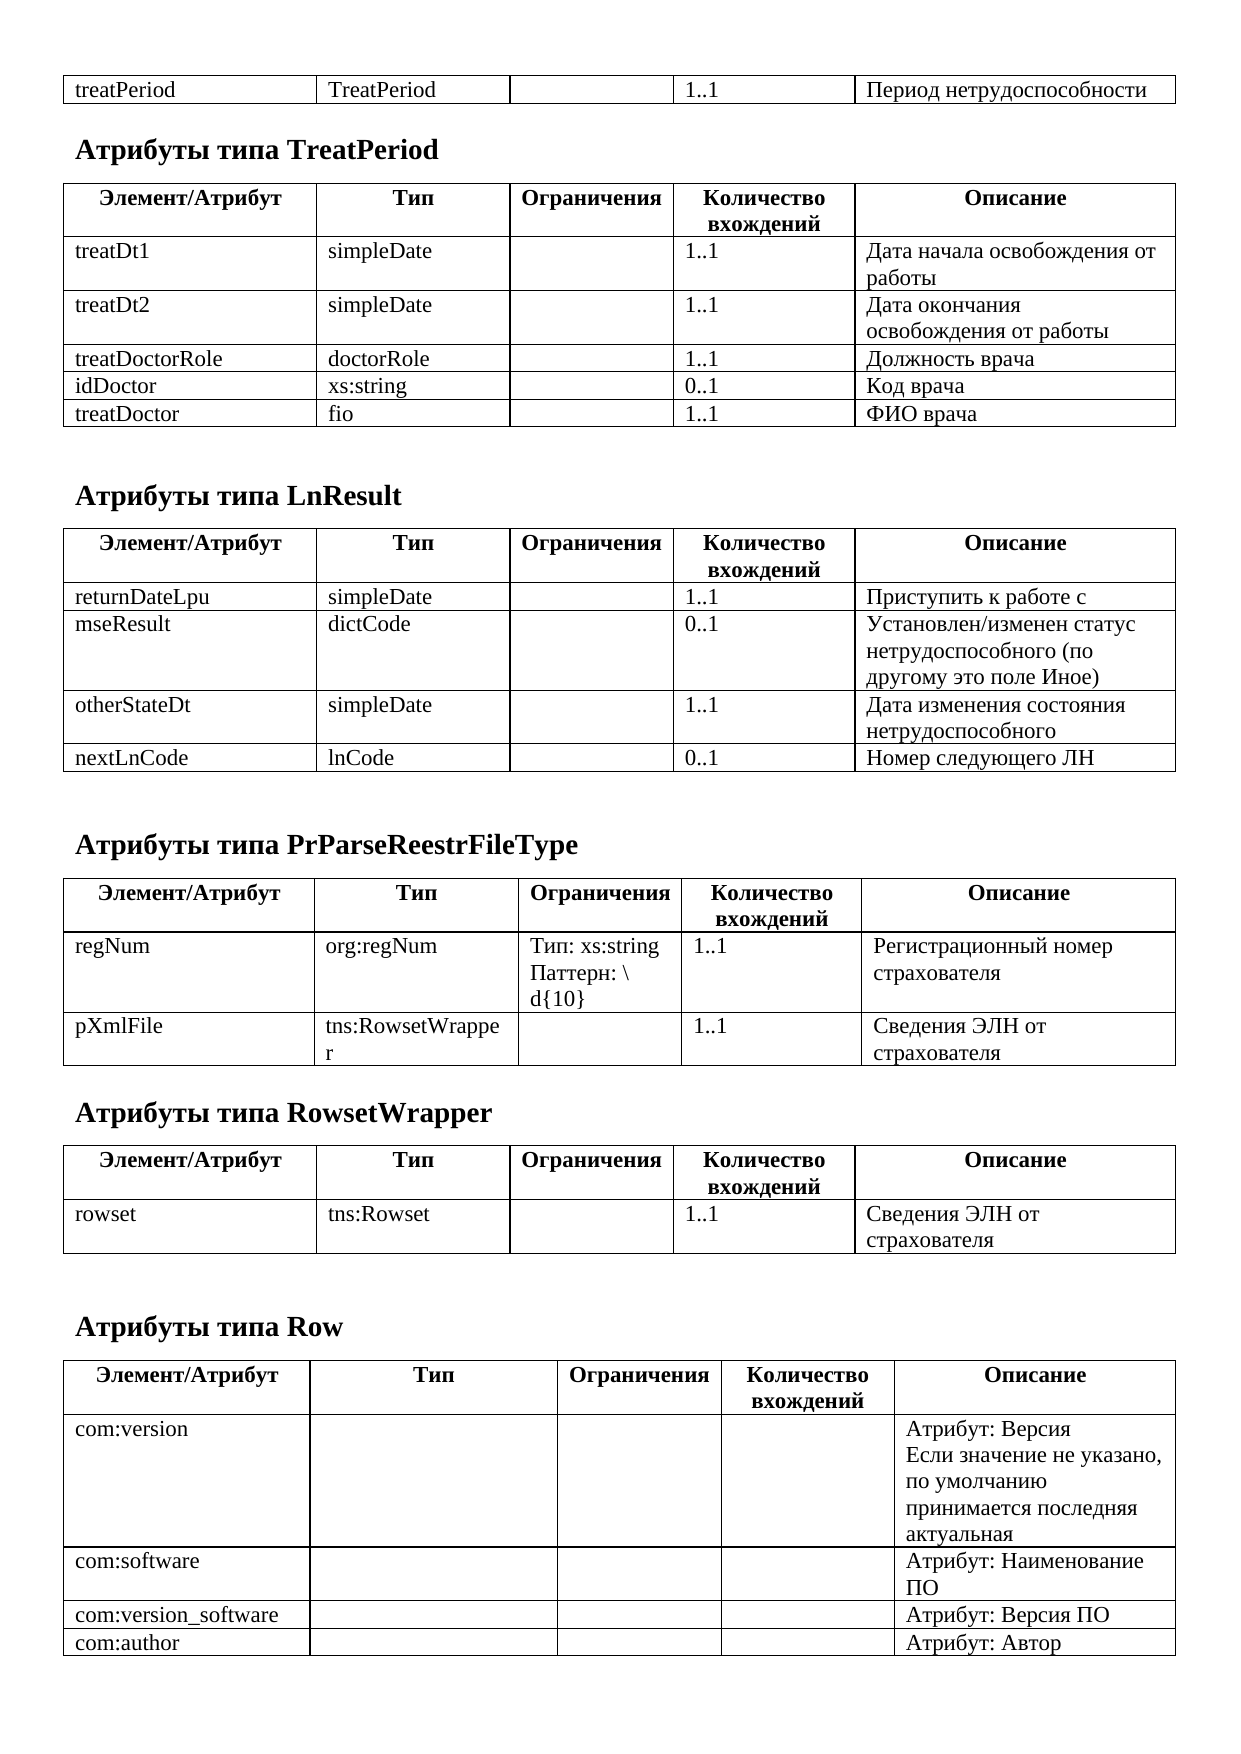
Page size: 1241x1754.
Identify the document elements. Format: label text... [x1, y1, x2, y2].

text Атрибуты типа LnResult [75, 478, 1165, 512]
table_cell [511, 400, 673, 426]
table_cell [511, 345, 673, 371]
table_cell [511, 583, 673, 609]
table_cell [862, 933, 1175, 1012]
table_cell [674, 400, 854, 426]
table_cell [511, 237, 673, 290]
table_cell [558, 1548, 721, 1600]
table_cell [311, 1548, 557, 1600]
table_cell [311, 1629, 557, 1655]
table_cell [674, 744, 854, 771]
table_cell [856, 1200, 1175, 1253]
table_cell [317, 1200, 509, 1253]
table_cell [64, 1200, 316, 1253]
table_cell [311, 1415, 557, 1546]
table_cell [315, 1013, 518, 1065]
text Атрибуты типа RowsetWrapper [75, 1095, 1165, 1129]
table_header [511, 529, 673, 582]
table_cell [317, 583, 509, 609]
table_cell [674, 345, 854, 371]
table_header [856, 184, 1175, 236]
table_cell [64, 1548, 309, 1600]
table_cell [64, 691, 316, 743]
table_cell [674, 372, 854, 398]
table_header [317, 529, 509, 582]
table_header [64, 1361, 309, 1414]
text Атрибуты типа PrParseReestrFileType [75, 827, 1165, 861]
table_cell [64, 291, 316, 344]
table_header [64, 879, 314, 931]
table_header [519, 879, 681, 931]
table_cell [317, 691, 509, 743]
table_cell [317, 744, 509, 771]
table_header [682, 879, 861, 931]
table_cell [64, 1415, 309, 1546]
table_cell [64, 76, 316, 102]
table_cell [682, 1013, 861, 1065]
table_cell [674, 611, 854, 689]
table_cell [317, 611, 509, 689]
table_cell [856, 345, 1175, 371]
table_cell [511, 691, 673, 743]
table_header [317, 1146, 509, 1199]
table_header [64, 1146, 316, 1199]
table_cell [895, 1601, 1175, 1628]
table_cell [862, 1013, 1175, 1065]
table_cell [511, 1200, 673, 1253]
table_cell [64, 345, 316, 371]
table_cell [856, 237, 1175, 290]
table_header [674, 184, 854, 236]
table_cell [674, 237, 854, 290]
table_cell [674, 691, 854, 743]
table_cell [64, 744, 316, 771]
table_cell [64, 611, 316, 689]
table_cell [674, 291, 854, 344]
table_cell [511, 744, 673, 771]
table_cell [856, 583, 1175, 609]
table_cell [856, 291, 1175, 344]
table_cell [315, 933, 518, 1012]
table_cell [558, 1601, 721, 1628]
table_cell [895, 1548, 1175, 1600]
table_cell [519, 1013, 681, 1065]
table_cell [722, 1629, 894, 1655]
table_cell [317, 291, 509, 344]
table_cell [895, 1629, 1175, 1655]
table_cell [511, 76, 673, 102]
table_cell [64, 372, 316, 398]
text Атрибуты типа Row [75, 1309, 1165, 1343]
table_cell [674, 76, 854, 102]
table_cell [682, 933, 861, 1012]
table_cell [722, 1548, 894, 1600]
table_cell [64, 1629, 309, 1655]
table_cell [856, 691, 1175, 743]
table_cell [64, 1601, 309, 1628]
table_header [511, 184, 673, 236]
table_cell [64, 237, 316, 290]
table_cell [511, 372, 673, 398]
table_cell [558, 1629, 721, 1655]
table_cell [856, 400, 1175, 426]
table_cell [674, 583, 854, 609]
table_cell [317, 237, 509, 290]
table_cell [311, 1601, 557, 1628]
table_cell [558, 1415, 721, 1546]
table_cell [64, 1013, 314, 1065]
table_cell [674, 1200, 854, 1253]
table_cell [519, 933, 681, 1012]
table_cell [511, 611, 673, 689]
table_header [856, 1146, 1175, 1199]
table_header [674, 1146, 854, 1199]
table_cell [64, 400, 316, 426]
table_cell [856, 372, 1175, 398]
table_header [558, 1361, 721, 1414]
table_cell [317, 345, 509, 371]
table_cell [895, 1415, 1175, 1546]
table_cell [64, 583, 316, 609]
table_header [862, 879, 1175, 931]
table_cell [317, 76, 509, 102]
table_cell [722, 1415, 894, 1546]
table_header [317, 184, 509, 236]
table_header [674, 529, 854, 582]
text Атрибуты типа TreatPeriod [75, 132, 1165, 166]
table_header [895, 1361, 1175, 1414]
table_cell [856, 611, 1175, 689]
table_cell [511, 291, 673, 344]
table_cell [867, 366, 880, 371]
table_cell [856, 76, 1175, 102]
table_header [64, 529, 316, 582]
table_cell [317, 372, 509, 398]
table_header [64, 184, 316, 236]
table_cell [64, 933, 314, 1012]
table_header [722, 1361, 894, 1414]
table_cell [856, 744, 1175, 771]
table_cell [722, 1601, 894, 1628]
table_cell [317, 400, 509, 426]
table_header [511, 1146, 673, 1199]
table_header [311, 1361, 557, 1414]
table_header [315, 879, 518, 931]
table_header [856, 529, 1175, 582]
